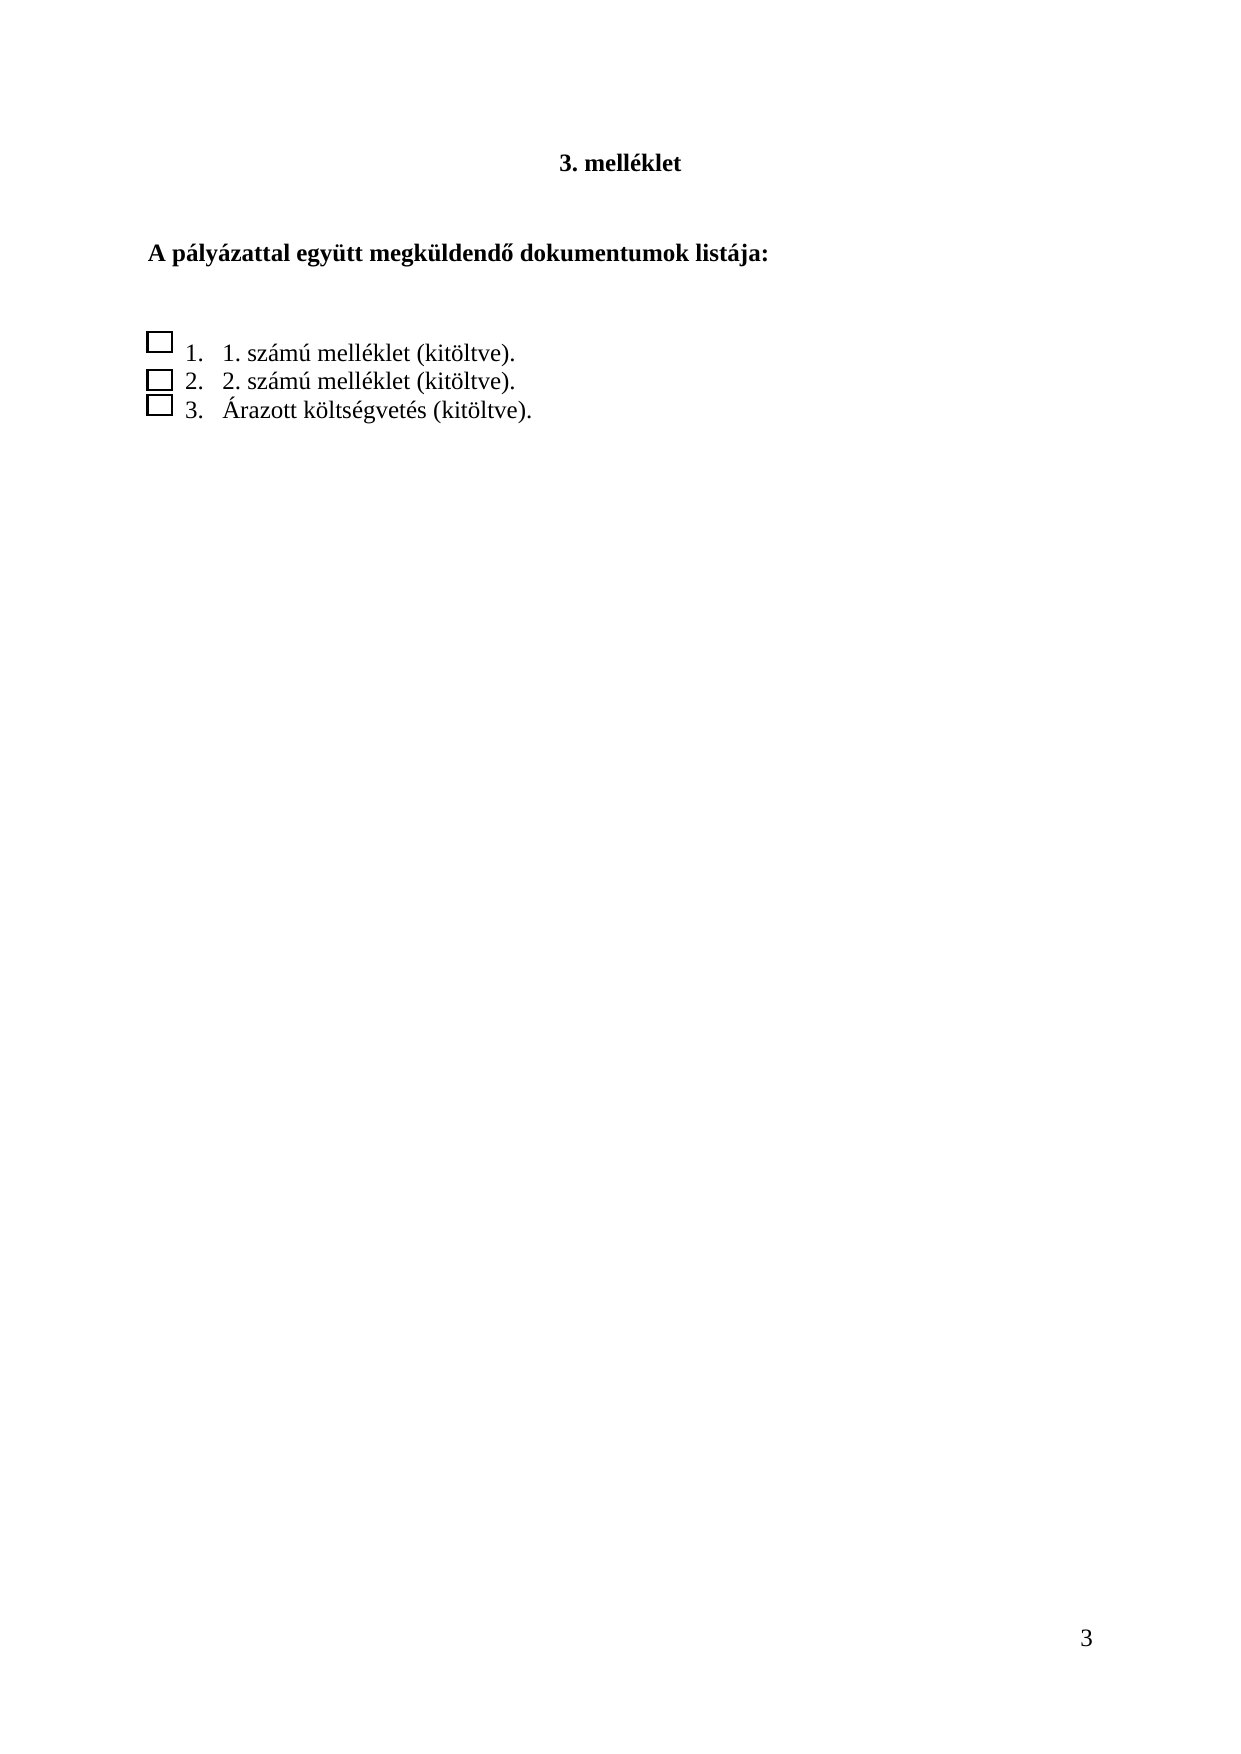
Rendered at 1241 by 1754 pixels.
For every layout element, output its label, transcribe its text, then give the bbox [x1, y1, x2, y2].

text 3. melléklet [148, 148, 1093, 176]
list Árazott költségvetés (kitöltve). [185, 395, 1093, 424]
text A pályázattal együtt megküldendő dokumentumok listája: [148, 238, 1093, 267]
list 2. számú melléklet (kitöltve). [185, 366, 1093, 395]
list 1. számú melléklet (kitöltve). [185, 338, 1093, 366]
